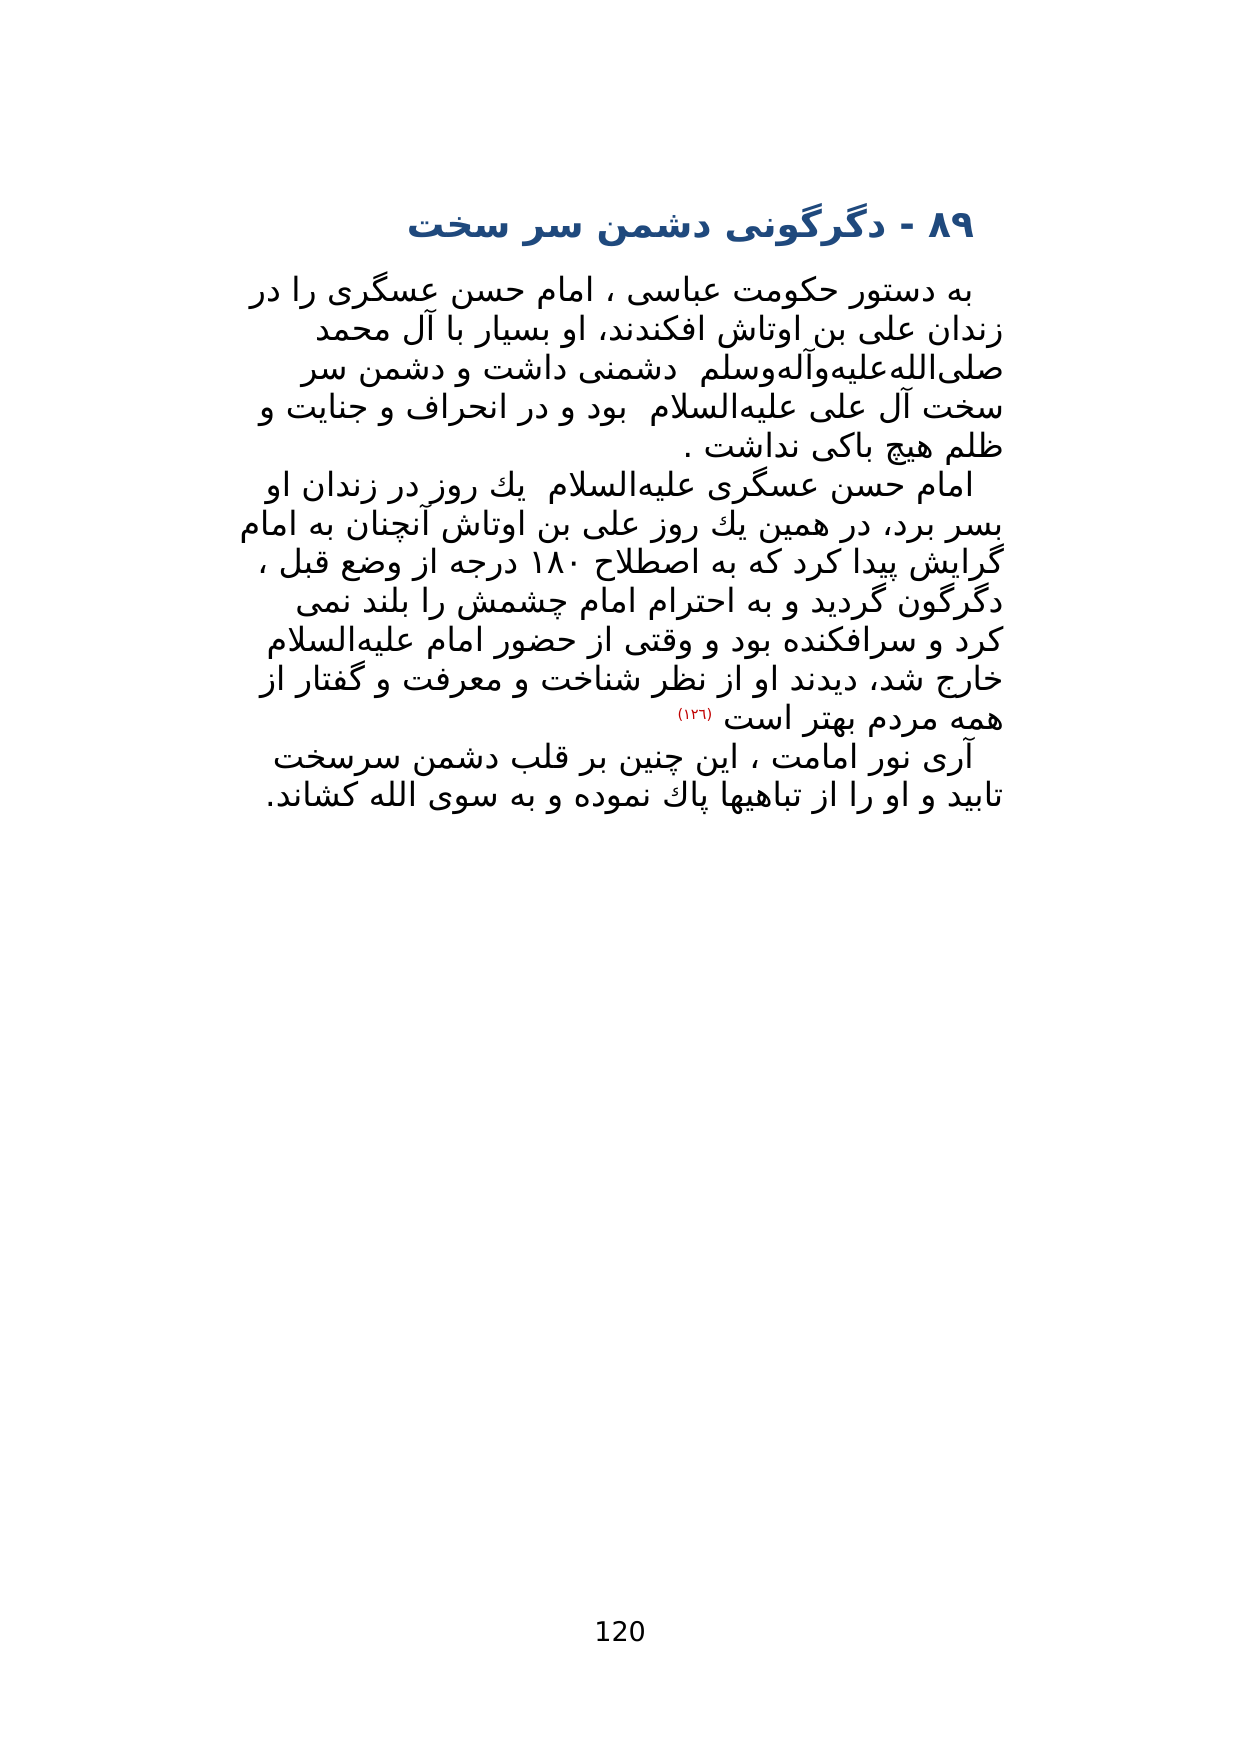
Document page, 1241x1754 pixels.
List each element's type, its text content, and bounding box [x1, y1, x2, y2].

text آرى نور امامت ، اين چنين بر قلب دشمن سرسخت تابيد و او را از تباهيها پاك نموده و به سوى الله كشاند. [236, 737, 1004, 815]
text به دستور حكومت عباسى ، امام حسن عسگرى را در زندان على بن اوتاش افكندند، او بسيار با آل محمد صلى‌الله‌عليه‌وآله‌وسلم دشمنى داشت و دشمن سر سخت آل على عليه‌السلام بود و در انحراف و جنايت و ظلم هيچ باكى نداشت . [236, 271, 1004, 465]
text امام حسن عسگرى عليه‌السلام يك روز در زندان او بسر برد، در همين يك روز على بن اوتاش آنچنان به امام گرايش پيدا كرد كه به اصطلاح ١٨٠ درجه از وضع قبل ، دگرگون گرديد و به احترام امام چشمش را بلند نمى كرد و سرافكنده بود و وقتى از حضور امام عليه‌السلام خارج شد، ديدند او از نظر شناخت و معرفت و گفتار از همه مردم بهتر است (١٢٦) [236, 465, 1004, 737]
subtitle ٨٩ - دگرگونى دشمن سر سخت [236, 202, 1004, 246]
